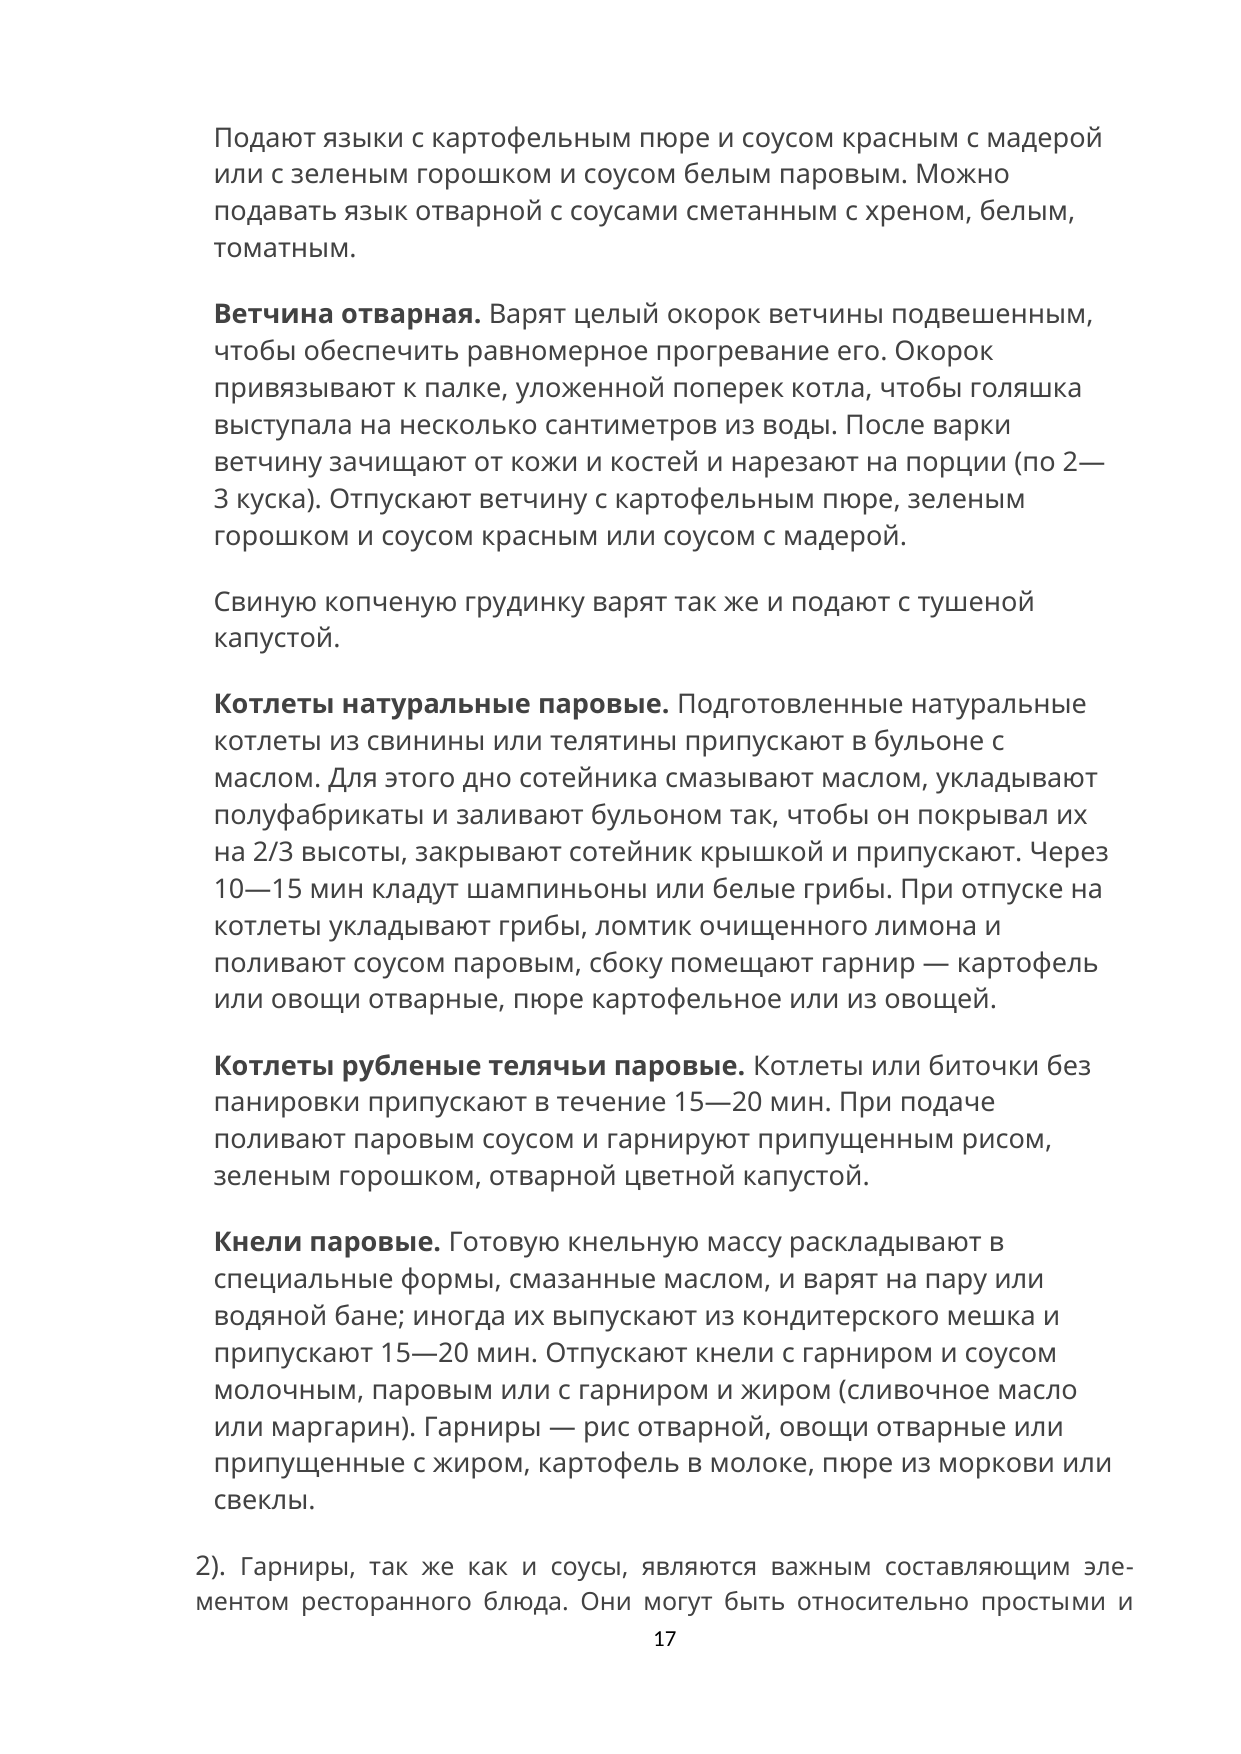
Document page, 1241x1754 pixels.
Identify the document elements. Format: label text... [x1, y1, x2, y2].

text Котлеты рубленые телячьи паровые. Котлеты или биточки без панировки припускают в течение 15—20 мин. При подаче поливают паровым соусом и гарнируют припущенным рисом, зеленым горошком, отварной цветной капустой. [213, 1046, 1116, 1193]
text Кнели паровые. Готовую кнельную массу раскладывают в специальные формы, смазанные маслом, и варят на пару или водяной бане; иногда их выпускают из кондитерского мешка и припускают 15—20 мин. Отпускают кнели с гарниром и соусом молочным, паровым или с гарниром и жиром (сливочное масло или маргарин). Гарниры — рис отварной, овощи отварные или припущенные с жиром, картофель в молоке, пюре из моркови или свеклы. [213, 1223, 1116, 1518]
text Подают языки с картофельным пюре и соусом красным с мадерой или с зеленым горошком и соусом белым паровым. Можно подавать язык отварной с соусами сметанным с хреном, белым, томатным. [213, 118, 1116, 266]
text Свиную копченую грудинку варят так же и подают с тушеной капустой. [213, 582, 1116, 656]
text Котлеты натуральные паровые. Подготовленные натуральные котлеты из свинины или телятины припускают в бульоне с маслом. Для этого дно сотейника смазывают маслом, укладывают полуфабрикаты и заливают бульоном так, чтобы он покрывал их на 2/3 высоты, закрывают сотейник крышкой и припускают. Через 10—15 мин кладут шампиньоны или белые грибы. При отпуске на котлеты укладывают грибы, ломтик очищенного лимона и поливают соусом паровым, сбоку помещают гарнир — картофель или овощи отварные, пюре картофельное или из овощей. [213, 685, 1116, 1017]
text Ветчина отварная. Варят целый окорок ветчины подвешенным, чтобы обеспечить равномерное прогревание его. Окорок привязывают к палке, уложенной поперек котла, чтобы голяшка выступала на несколько сантиметров из воды. После варки ветчину зачищают от кожи и костей и нарезают на порции (по 2—3 куска). Отпускают ветчину с картофельным пюре, зеленым горошком и соусом красным или соусом с мадерой. [213, 295, 1116, 553]
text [195, 1547, 1134, 1618]
